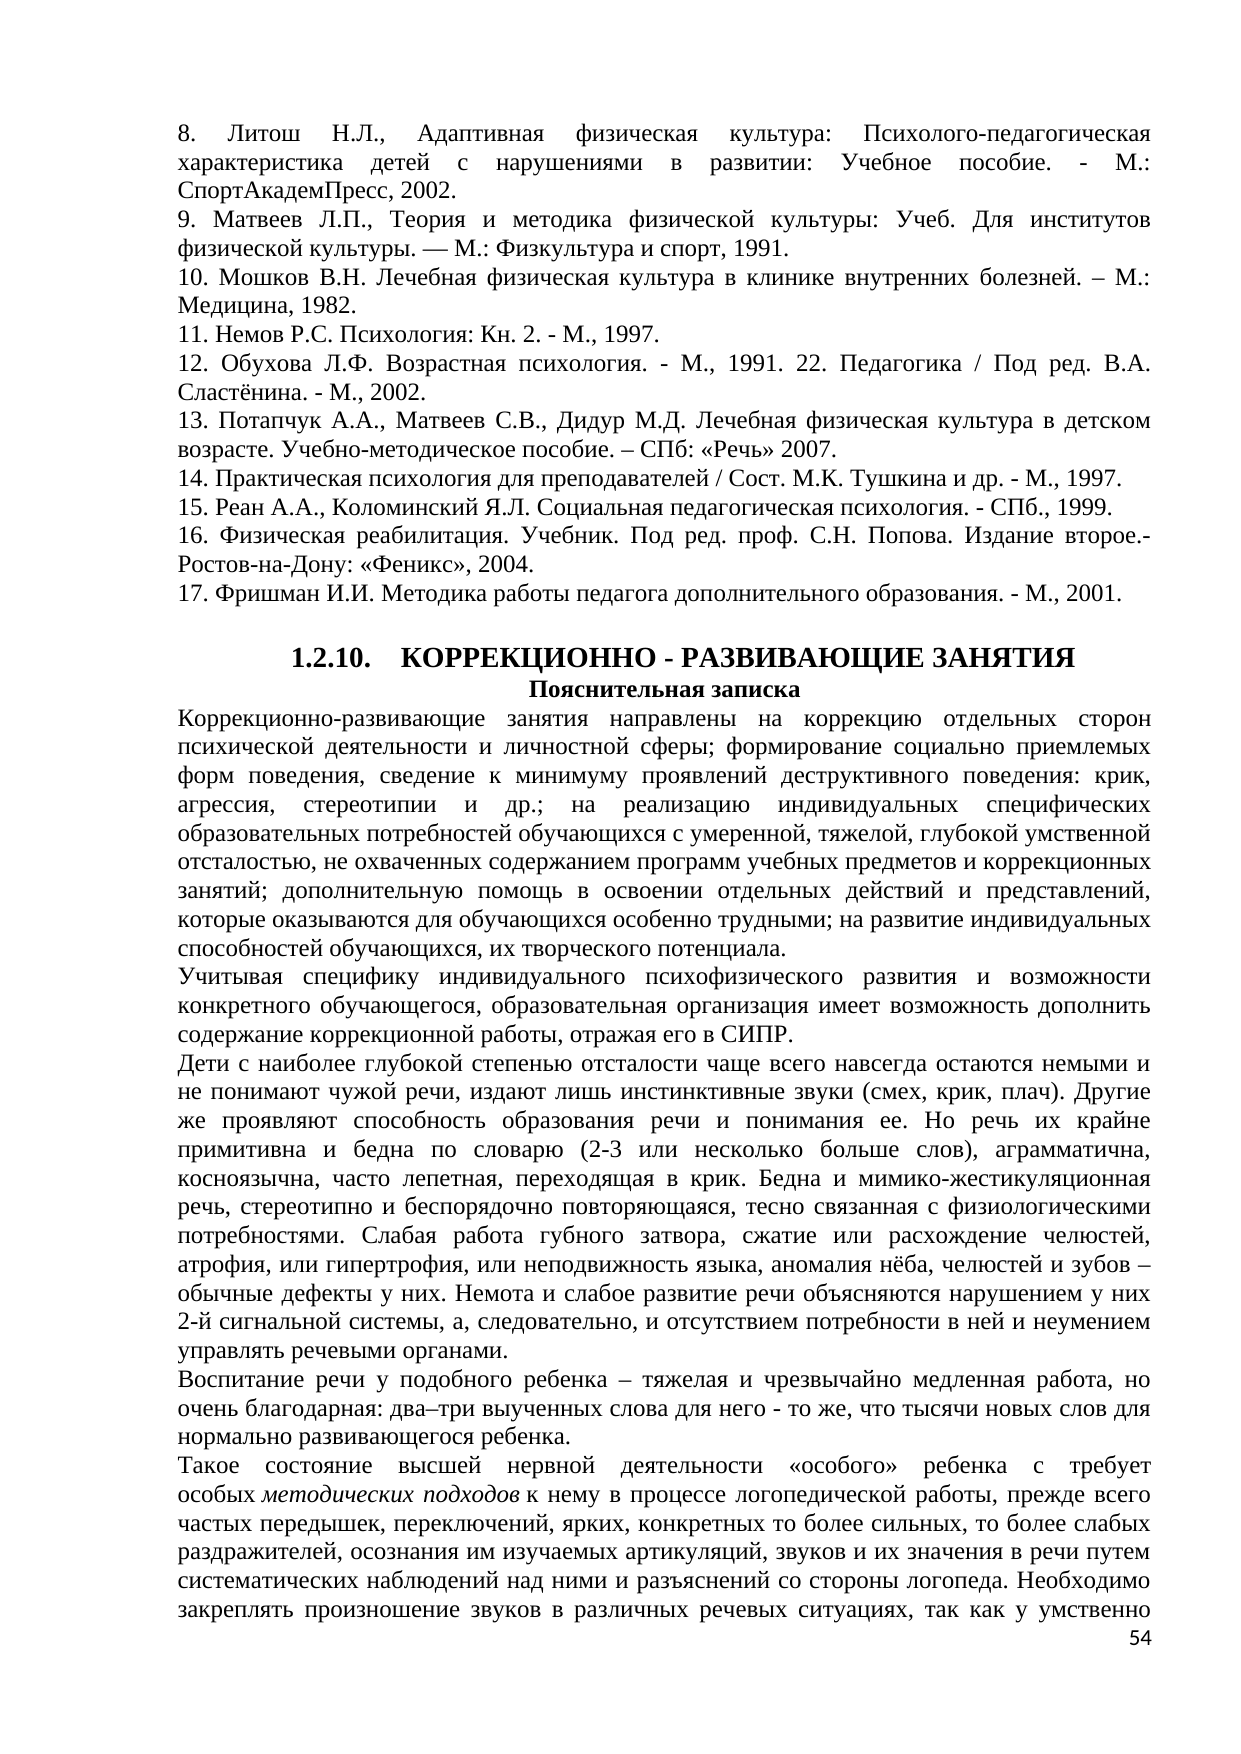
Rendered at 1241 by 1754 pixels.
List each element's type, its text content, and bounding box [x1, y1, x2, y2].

text Пояснительная записка [177, 674, 1152, 703]
text Дети с наиболее глубокой степенью отсталости чаще всего навсегда остаются немыми и не понимают чужой речи, издают лишь инстинктивные звуки (смех, крик, плач). Другие же проявляют способность образования речи и понимания ее. Но речь их крайне примитивна и бедна по словарю (2-3 или несколько больше слов), аграмматична, косноязычна, часто лепетная, переходящая в крик. Бедна и мимико-жестикуляционная речь, стереотипно и беспорядочно повторяющаяся, тесно связанная с физиологическими потребностями. Слабая работа губного затвора, сжатие или расхождение челюстей, атрофия, или гипертрофия, или неподвижность языка, аномалия нёба, челюстей и зубов – обычные дефекты у них. Немота и слабое развитие речи объясняются нарушением у них 2-й сигнальной системы, а, следовательно, и отсутствием потребности в ней и неумением управлять речевыми органами. [177, 1048, 1152, 1364]
text 12. Обухова Л.Ф. Возрастная психология. - М., 1991. 22. Педагогика / Под ред. В.А. Сластёнина. - М., 2002. [177, 348, 1152, 406]
text 17. Фришман И.И. Методика работы педагога дополнительного образования. - М., 2001. [177, 578, 1152, 607]
text 8. Литош Н.Л., Адаптивная физическая культура: Психолого-педагогическая характеристика детей с нарушениями в развитии: Учебное пособие. - М.: СпортАкадемПресс, 2002. [177, 118, 1152, 204]
text Воспитание речи у подобного ребенка – тяжелая и чрезвычайно медленная работа, но очень благодарная: два–три выученных слова для него - то же, что тысячи новых слов для нормально развивающегося ребенка. [177, 1364, 1152, 1450]
text 16. Физическая реабилитация. Учебник. Под ред. проф. С.Н. Попова. Издание второе.- Ростов-на-Дону: «Феникс», 2004. [177, 521, 1152, 578]
text 9. Матвеев Л.П., Теория и методика физической культуры: Учеб. Для институтов физической культуры. — М.: Физкультура и спорт, 1991. [177, 204, 1152, 262]
text 15. Реан А.А., Коломинский Я.Л. Социальная педагогическая психология. - СПб., 1999. [177, 492, 1152, 521]
text 14. Практическая психология для преподавателей / Сост. М.К. Тушкина и др. - М., 1997. [177, 463, 1152, 492]
text Коррекционно-развивающие занятия направлены на коррекцию отдельных сторон психической деятельности и личностной сферы; формирование социально приемлемых форм поведения, сведение к минимуму проявлений деструктивного поведения: крик, агрессия, стереотипии и др.; на реализацию индивидуальных специфических образовательных потребностей обучающихся с умеренной, тяжелой, глубокой умственной отсталостью, не охваченных содержанием программ учебных предметов и коррекционных занятий; дополнительную помощь в освоении отдельных действий и представлений, которые оказываются для обучающихся особенно трудными; на развитие индивидуальных способностей обучающихся, их творческого потенциала. [177, 703, 1152, 961]
text 11. Немов Р.С. Психология: Кн. 2. - М., 1997. [177, 319, 1152, 348]
list КОРРЕКЦИОННО - РАЗВИВАЮЩИЕ ЗАНЯТИЯ [215, 640, 1152, 674]
text 13. Потапчук А.А., Матвеев С.В., Дидур М.Д. Лечебная физическая культура в детском возрасте. Учебно-методическое пособие. – СПб: «Речь» 2007. [177, 406, 1152, 463]
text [177, 1450, 1152, 1623]
text 10. Мошков В.Н. Лечебная физическая культура в клинике внутренних болезней. – М.: Медицина, 1982. [177, 262, 1152, 319]
text Учитывая специфику индивидуального психофизического развития и возможности конкретного обучающегося, образовательная организация имеет возможность дополнить содержание коррекционной работы, отражая его в СИПР. [177, 961, 1152, 1048]
